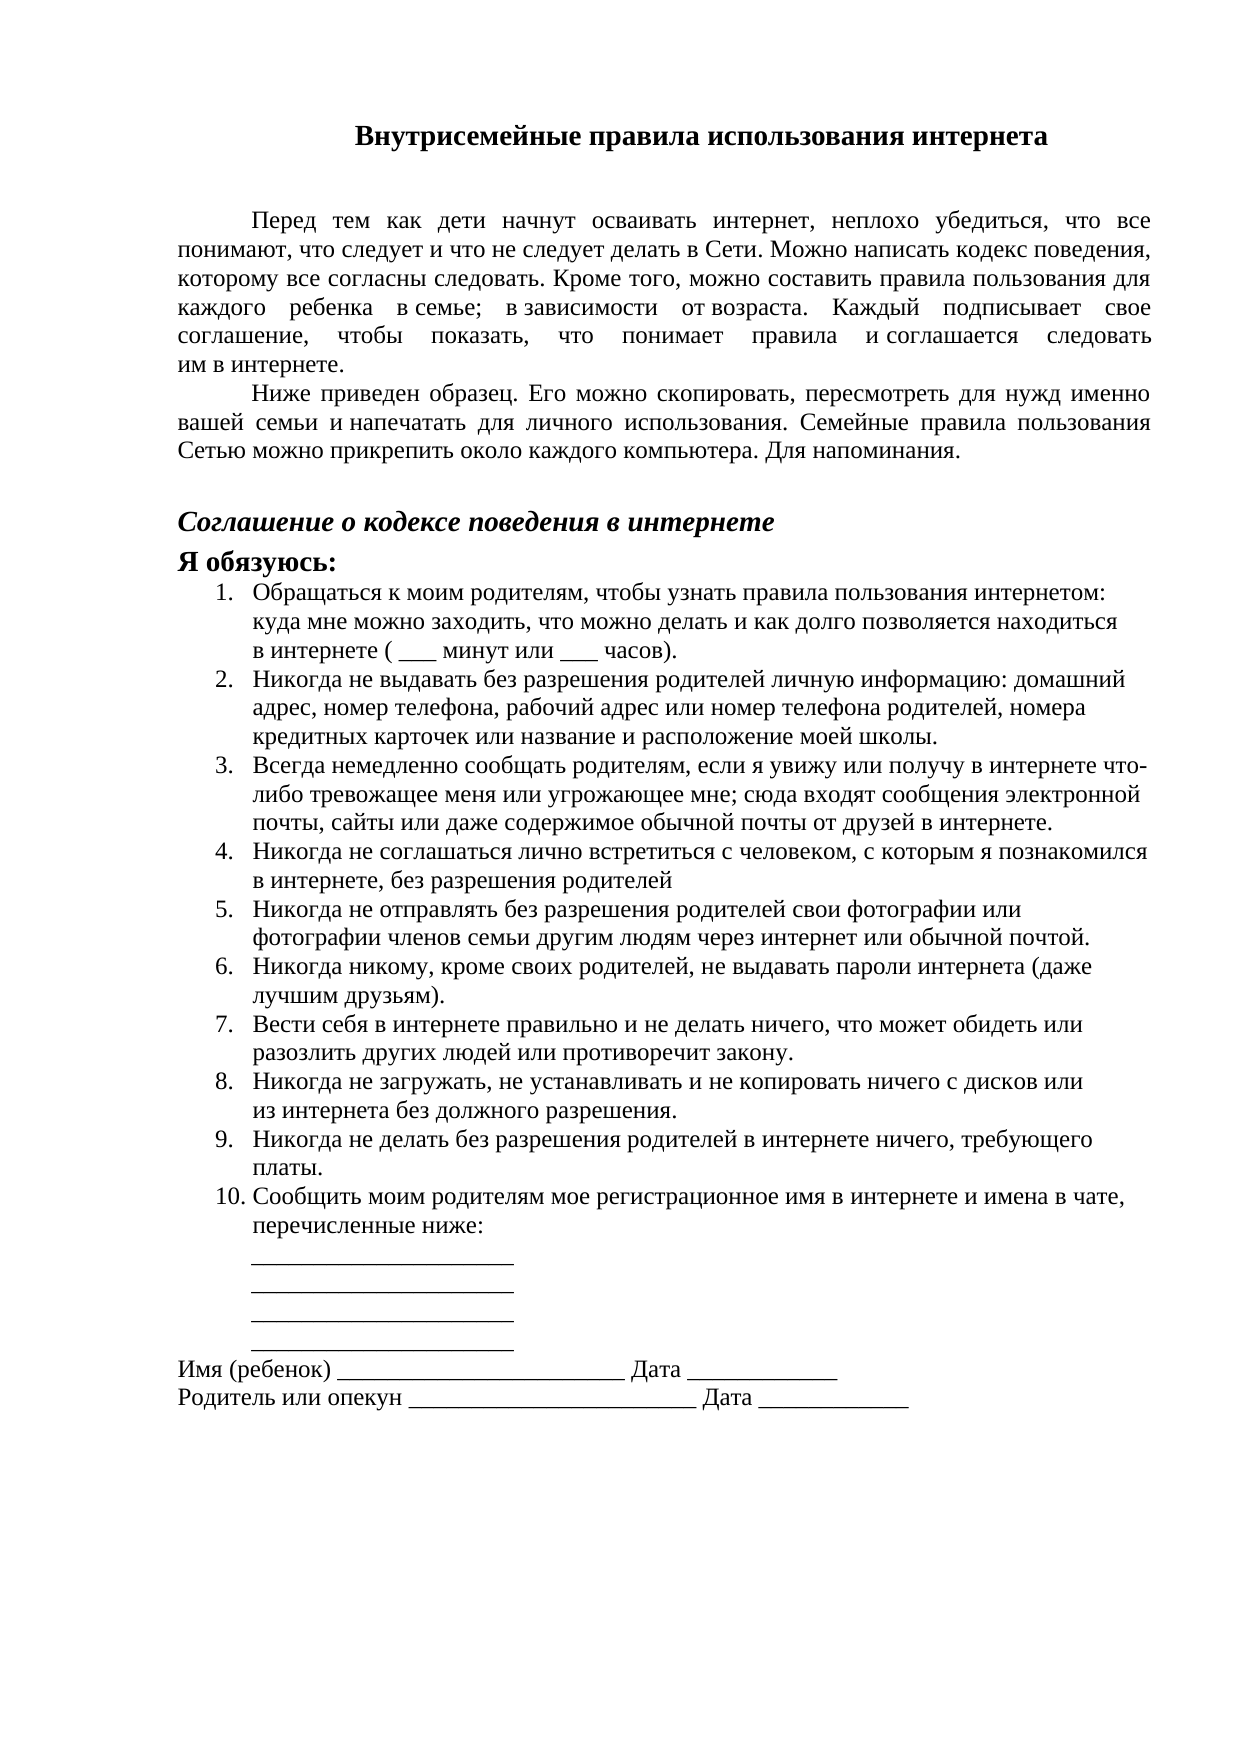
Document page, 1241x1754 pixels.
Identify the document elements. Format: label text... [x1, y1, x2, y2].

text _____________________ [251, 1296, 1152, 1325]
list Никогда не загружать, не устанавливать и не копировать ничего с дисков или из интернета без должного разрешения. [215, 1066, 1152, 1124]
list Никогда никому, кроме своих родителей, не выдавать пароли интернета (даже лучшим друзьям). [215, 951, 1152, 1009]
list Обращаться к моим родителям, чтобы узнать правила пользования интернетом: куда мне можно заходить, что можно делать и как долго позволяется находиться в интернете ( ___ минут или ___ часов). [215, 577, 1152, 664]
list Никогда не соглашаться лично встретиться с человеком, с которым я познакомился в интернете, без разрешения родителей [215, 836, 1152, 894]
list Никогда не выдавать без разрешения родителей личную информацию: домашний адрес, номер телефона, рабочий адрес или номер телефона родителей, номера кредитных карточек или название и расположение моей школы. [215, 664, 1152, 750]
text Я обязуюсь: [177, 544, 1152, 577]
subtitle Соглашение о кодексе поведения в интернете [177, 504, 1152, 538]
text Имя (ребенок) _______________________ Дата ____________ [177, 1354, 1152, 1382]
text _____________________ [251, 1325, 1152, 1354]
text _____________________ [251, 1267, 1152, 1296]
text Родитель или опекун _______________________ Дата ____________ [177, 1382, 1152, 1411]
text Перед тем как дети начнут осваивать интернет, неплохо убедиться, что все понимают, что следует и что не следует делать в Сети. Можно написать кодекс поведения, которому все согласны следовать. Кроме того, можно составить правила пользования для каждого ребенка в семье; в зависимости от возраста. Каждый подписывает свое соглашение, чтобы показать, что понимает правила и соглашается следовать им в интернете. [177, 206, 1152, 378]
text Ниже приведен образец. Его можно скопировать, пересмотреть для нужд именно вашей семьи и напечатать для личного использования. Семейные правила пользования Сетью можно прикрепить около каждого компьютера. Для напоминания. [177, 378, 1152, 464]
list Сообщить моим родителям мое регистрационное имя в интернете и имена в чате, перечисленные ниже: [215, 1181, 1152, 1239]
list Всегда немедленно сообщать родителям, если я увижу или получу в интернете что-либо тревожащее меня или угрожающее мне; сюда входят сообщения электронной почты, сайты или даже содержимое обычной почты от друзей в интернете. [215, 750, 1152, 836]
list Никогда не делать без разрешения родителей в интернете ничего, требующего платы. [215, 1124, 1152, 1181]
text _____________________ [251, 1239, 1152, 1267]
list Вести себя в интернете правильно и не делать ничего, что может обидеть или разозлить других людей или противоречит закону. [215, 1009, 1152, 1066]
subtitle Внутрисемейные правила использования интернета [177, 118, 1152, 152]
list Никогда не отправлять без разрешения родителей свои фотографии или фотографии членов семьи другим людям через интернет или обычной почтой. [215, 894, 1152, 951]
